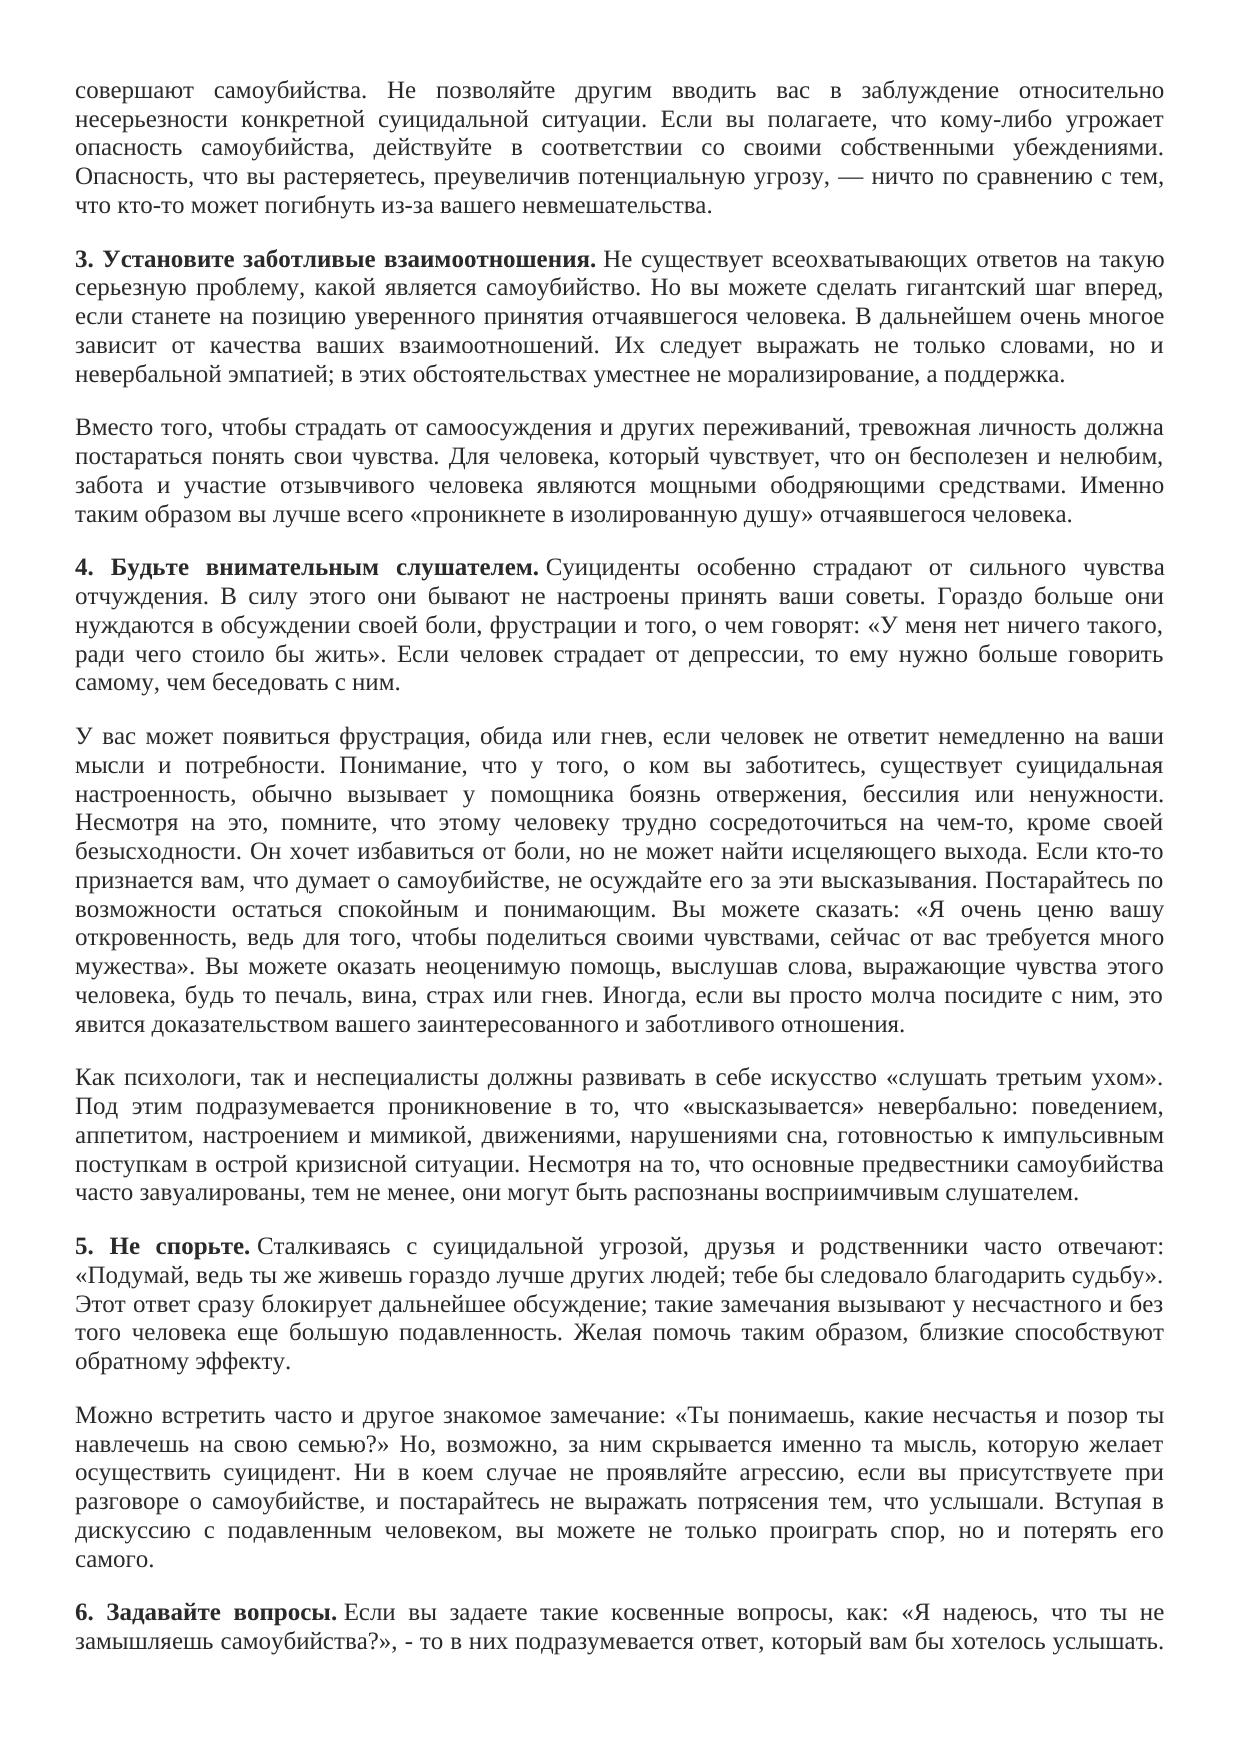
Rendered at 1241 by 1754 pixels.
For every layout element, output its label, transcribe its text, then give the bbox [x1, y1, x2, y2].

text 4. Будьте внимательным слушателем. Суициденты особенно страдают от сильного чувства отчуждения. В силу этого они бывают не настроены принять ваши советы. Гораздо больше они нуждаются в обсуждении своей боли, фрустрации и того, о чем говорят: «У меня нет ничего такого, ради чего стоило бы жить». Если человек страдает от депрессии, то ему нужно больше говорить самому, чем беседовать с ним. [75, 552, 1165, 696]
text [75, 1597, 1165, 1655]
text Как психологи, так и неспециалисты должны развивать в себе искусство «слушать третьим ухом». Под этим подразумевается проникновение в то, что «высказывается» невербально: поведением, аппетитом, настроением и мимикой, движениями, нарушениями сна, готовностью к импульсивным поступкам в острой кризисной ситуации. Несмотря на то, что основные предвестники самоубийства часто завуалированы, тем не менее, они могут быть распознаны восприимчивым слушателем. [75, 1062, 1165, 1206]
text 3. Установите заботливые взаимоотношения. Не существует всеохватывающих ответов на такую серьезную проблему, какой является самоубийство. Но вы можете сделать гигантский шаг вперед, если станете на позицию уверенного принятия отчаявшегося человека. В дальнейшем очень многое зависит от качества ваших взаимоотношений. Их следует выражать не только словами, но и невербальной эмпатией; в этих обстоятельствах уместнее не морализирование, а поддержка. [75, 244, 1165, 387]
text Вместо того, чтобы страдать от самоосуждения и других переживаний, тревожная личность должна постараться понять свои чувства. Для человека, который чувствует, что он бесполезен и нелюбим, забота и участие отзывчивого человека являются мощными ободряющими средствами. Именно таким образом вы лучше всего «проникнете в изолированную душу» отчаявшегося человека. [75, 412, 1165, 527]
text Можно встретить часто и другое знакомое замечание: «Ты понимаешь, какие несчастья и позор ты навлечешь на свою семью?» Но, возможно, за ним скрывается именно та мысль, которую желает осуществить суицидент. Ни в коем случае не проявляйте агрессию, если вы присутствуете при разговоре о самоубийстве, и постарайтесь не выражать потрясения тем, что услышали. Вступая в дискуссию с подавленным человеком, вы можете не только проиграть спор, но и потерять его самого. [75, 1400, 1165, 1572]
text 5. Не спорьте. Сталкиваясь с суицидальной угрозой, друзья и родственники часто отвечают: «Подумай, ведь ты же живешь гораздо лучше других людей; тебе бы следовало благодарить судьбу». Этот ответ сразу блокирует дальнейшее обсуждение; такие замечания вызывают у несчастного и без того человека еще большую подавленность. Желая помочь таким образом, близкие способствуют обратному эффекту. [75, 1231, 1165, 1375]
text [75, 75, 1165, 219]
text У вас может появиться фрустрация, обида или гнев, если человек не ответит немедленно на ваши мысли и потребности. Понимание, что у того, о ком вы заботитесь, существует суицидальная настроенность, обычно вызывает у помощника боязнь отвержения, бессилия или ненужности. Несмотря на это, помните, что этому человеку трудно сосредоточиться на чем-то, кроме своей безысходности. Он хочет избавиться от боли, но не может найти исцеляющего выхода. Если кто-то признается вам, что думает о самоубийстве, не осуждайте его за эти высказывания. Постарайтесь по возможности остаться спокойным и понимающим. Вы можете сказать: «Я очень ценю вашу откровенность, ведь для того, чтобы поделиться своими чувствами, сейчас от вас требуется много мужества». Вы можете оказать неоценимую помощь, выслушав слова, выражающие чувства этого человека, будь то печаль, вина, страх или гнев. Иногда, если вы просто молча посидите с ним, это явится доказательством вашего заинтересованного и заботливого отношения. [75, 721, 1165, 1037]
